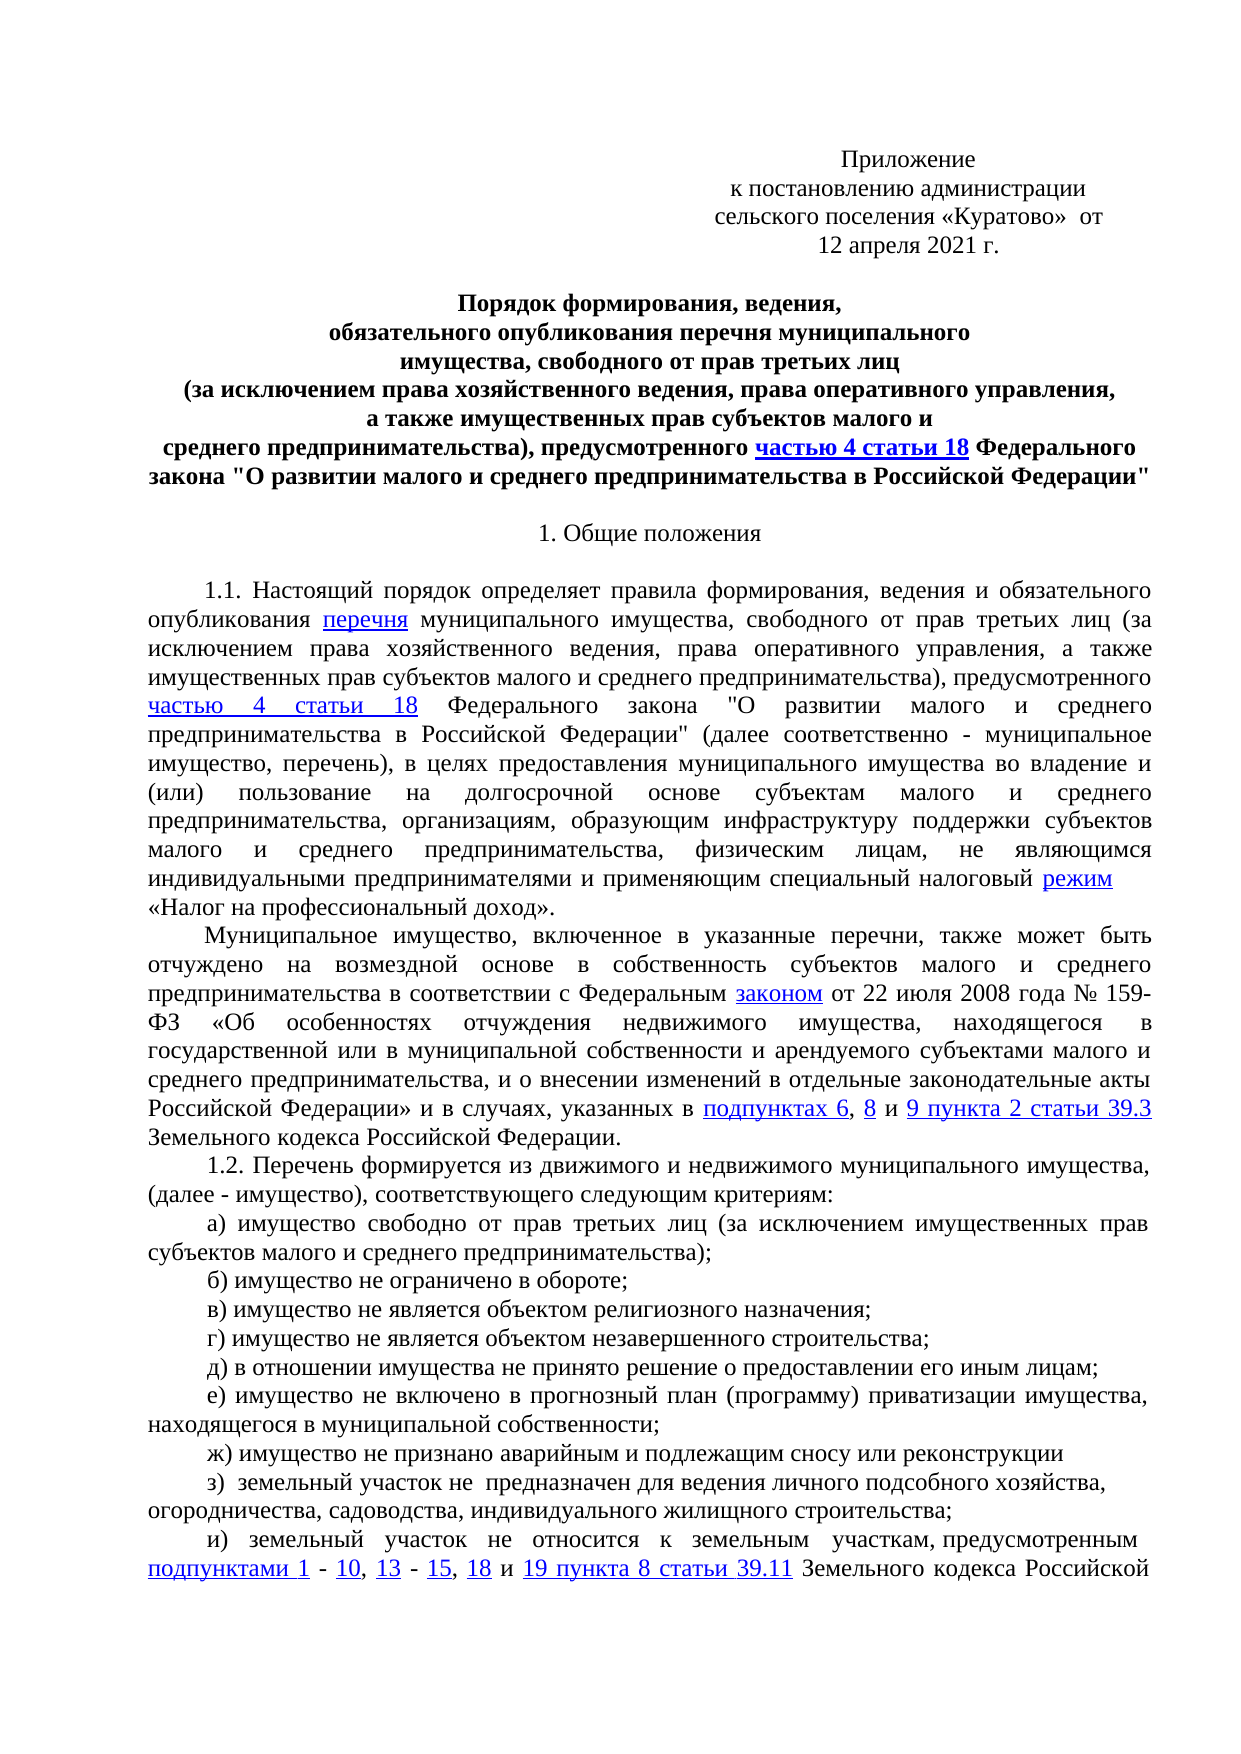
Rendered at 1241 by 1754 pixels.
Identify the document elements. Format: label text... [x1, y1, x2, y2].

list Перечень формируется из движимого и недвижимого муниципального имущества, (далее - имущество), соответствующего следующим критериям: [148, 1151, 1151, 1208]
text «Налог на профессиональный доход». [148, 892, 1163, 920]
text Приложение [691, 144, 1125, 173]
text и) земельный участок не относится к земельным участкам, предусмотренным подпунктами 1 - 10, 13 - 15, 18 и 19 пункта 8 статьи 39.11 Земельного кодекса Российской [148, 1524, 1152, 1582]
text е) имущество не включено в прогнозный план (программу) приватизации имущества, находящегося в муниципальной собственности; [148, 1381, 1163, 1438]
list Общие положения [538, 518, 1163, 547]
text а) имущество свободно от прав третьих лиц (за исключением имущественных прав субъектов малого и среднего предпринимательства); [148, 1208, 1163, 1266]
text б) имущество не ограничено в обороте; [207, 1266, 1163, 1294]
text ж) имущество не признано аварийным и подлежащим сносу или реконструкции [207, 1438, 1163, 1467]
text з) земельный участок не предназначен для ведения личного подсобного хозяйства, огородничества, садоводства, индивидуального жилищного строительства; [148, 1467, 1163, 1524]
text д) в отношении имущества не принято решение о предоставлении его иным лицам; [207, 1352, 1163, 1381]
text Порядок формирования, ведения, обязательного опубликования перечня муниципального [329, 288, 971, 346]
text Муниципальное имущество, включенное в указанные перечни, также может быть отчуждено на возмездной основе в собственность субъектов малого и среднего предпринимательства в соответствии с Федеральным законом от 22 июля 2008 года № 159- ФЗ «Об особенностях отчуждения недвижимого имущества, находящегося в государственной или в муниципальной собственности и арендуемого субъектами малого и среднего предпринимательства, и о внесении изменений в отдельные законодательные акты Российской Федерации» и в случаях, указанных в подпунктах 6, 8 и 9 пункта 2 статьи 39.3 Земельного кодекса Российской Федерации. [148, 920, 1152, 1150]
text среднего предпринимательства), предусмотренного частью 4 статьи 18 Федерального закона "О развитии малого и среднего предпринимательства в Российской Федерации" [149, 432, 1163, 489]
list Настоящий порядок определяет правила формирования, ведения и обязательного опубликования перечня муниципального имущества, свободного от прав третьих лиц (за исключением права хозяйственного ведения, права оперативного управления, а также имущественных прав субъектов малого и среднего предпринимательства), предусмотренного частью 4 статьи 18 Федерального закона "О развитии малого и среднего предпринимательства в Российской Федерации" (далее соответственно - муниципальное имущество, перечень), в целях предоставления муниципального имущества во владение и (или) пользование на долгосрочной основе субъектам малого и среднего предпринимательства, организациям, образующим инфраструктуру поддержки субъектов малого и среднего предпринимательства, физическим лицам, не являющимся индивидуальными предпринимателями и применяющим специальный налоговый режим [148, 575, 1152, 892]
text (за исключением права хозяйственного ведения, права оперативного управления, а также имущественных прав субъектов малого и [174, 374, 1125, 432]
text имущества, свободного от прав третьих лиц [174, 346, 1125, 374]
text к постановлению администрации сельского поселения «Куратово» от 12 апреля 2021 г. [702, 173, 1114, 259]
text г) имущество не является объектом незавершенного строительства; [207, 1323, 1163, 1352]
text в) имущество не является объектом религиозного назначения; [207, 1294, 1163, 1323]
